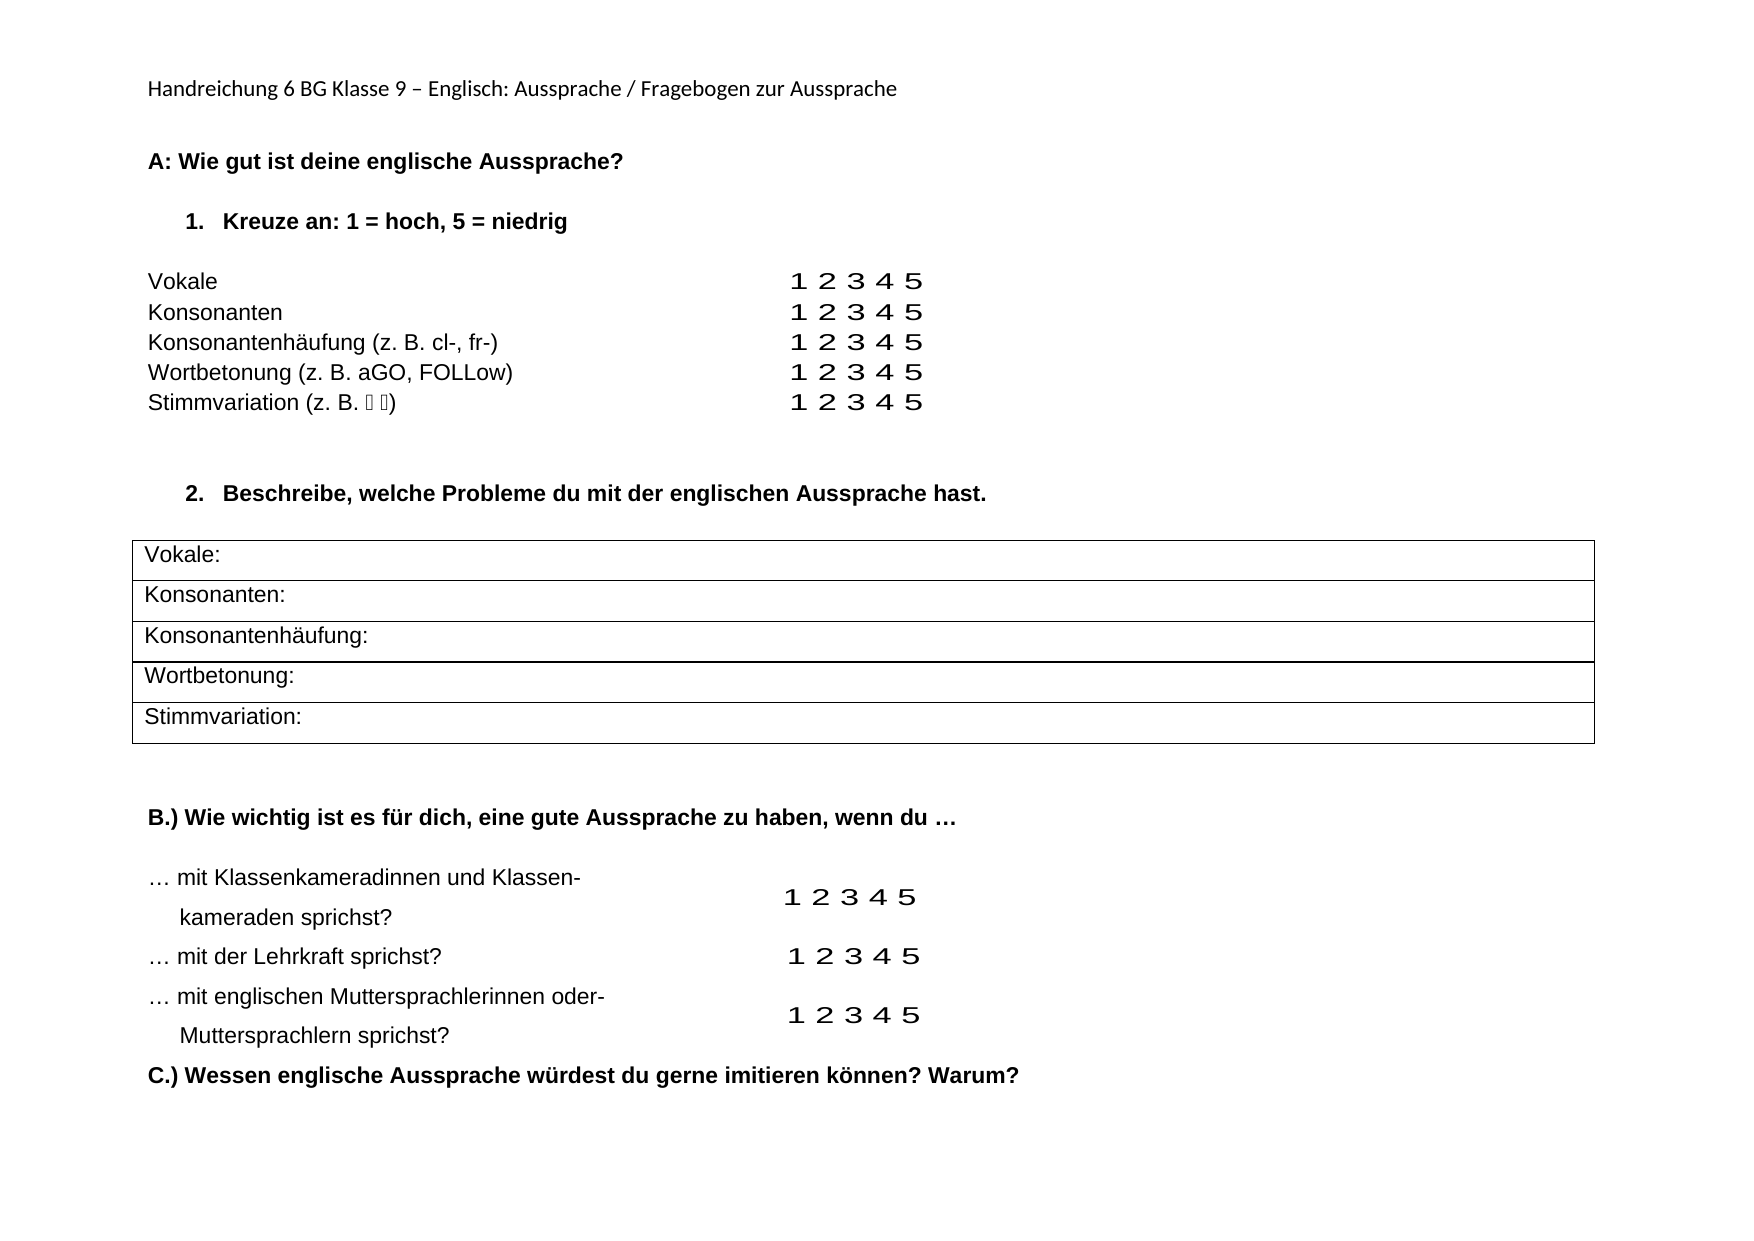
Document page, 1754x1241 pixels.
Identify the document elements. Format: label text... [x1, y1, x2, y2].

list Kreuze an: 1 = hoch, 5 = niedrig [185, 208, 1636, 234]
text B.) Wie wichtig ist es für dich, eine gute Aussprache zu haben, wenn du … [148, 804, 1636, 830]
table_cell Stimmvariation (z. B. ) [136, 389, 616, 419]
list Beschreibe, welche Probleme du mit der englischen Aussprache hast. [185, 479, 1636, 506]
text C.) Wessen englische Aussprache würdest du gerne imitieren können? Warum? [148, 1062, 1636, 1088]
table_cell 1 2 3 4 5 [616, 359, 1096, 389]
table_header … mit Klassenkameradinnen und Klassen- kameraden sprichst? [136, 864, 709, 943]
table_header 1 2 3 4 5 [709, 864, 1189, 943]
text A: Wie gut ist deine englische Aussprache? [148, 148, 1636, 174]
table_cell Konsonanten: [133, 581, 1594, 621]
table_cell Konsonanten [136, 299, 616, 329]
table_header 1 2 3 4 5 [616, 268, 1096, 298]
table_cell Stimmvariation: [133, 703, 1594, 742]
table_cell 1 2 3 4 5 [616, 389, 1096, 419]
table_header Vokale: [133, 541, 1594, 580]
table_cell 1 2 3 4 5 [616, 299, 1096, 329]
table_cell … mit der Lehrkraft sprichst? [136, 943, 709, 983]
table_cell Konsonantenhäufung (z. B. cl-, fr-) [136, 329, 616, 359]
table_cell Konsonantenhäufung: [133, 622, 1594, 661]
table_cell 1 2 3 4 5 [709, 943, 1189, 983]
table_cell 1 2 3 4 5 [709, 983, 1189, 1062]
table_cell … mit englischen Muttersprachlerinnen oder- Muttersprachlern sprichst? [136, 983, 709, 1062]
table_cell 1 2 3 4 5 [616, 329, 1096, 359]
table_header Vokale [136, 268, 616, 298]
table_cell Wortbetonung (z. B. aGO, FOLLow) [136, 359, 616, 389]
table_cell Wortbetonung: [133, 663, 1594, 702]
